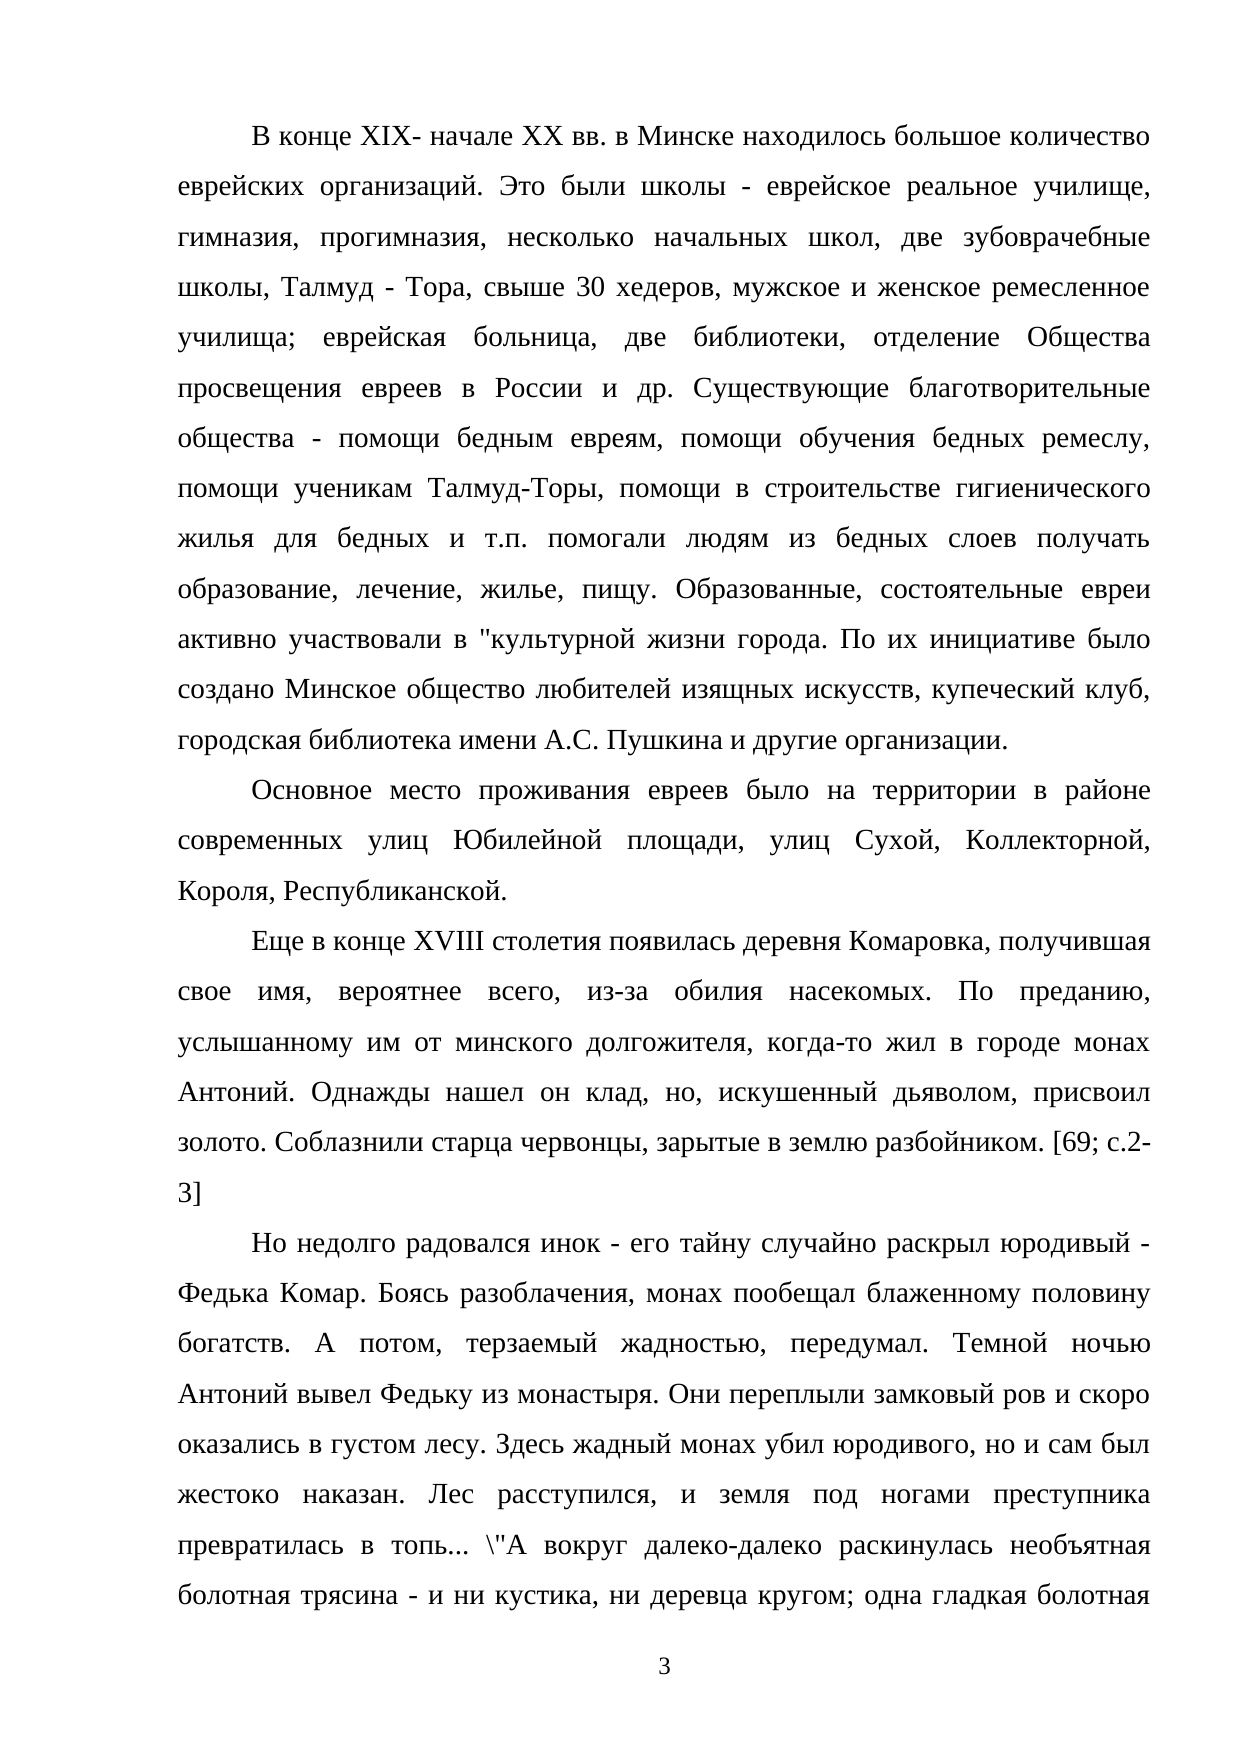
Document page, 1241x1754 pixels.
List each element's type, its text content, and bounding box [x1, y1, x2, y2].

text Еще в конце XVIII столетия появилась деревня Комаровка, получившая свое имя, вероятнее всего, из-за обилия насекомых. По преданию, услышанному им от минского долгожителя, когда-то жил в городе монах Антоний. Однажды нашел он клад, но, искушенный дьяволом, присвоил золото. Соблазнили старца червонцы, зарытые в землю разбойником. [69; с.2-3] [177, 923, 1152, 1208]
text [177, 1225, 1152, 1611]
text Основное место проживания евреев было на территории в районе современных улиц Юбилейной площади, улиц Сухой, Коллекторной, Короля, Республиканской. [177, 772, 1152, 906]
text В конце XIX- начале XX вв. в Минске находилось большое количество еврейских организаций. Это были школы - еврейское реальное училище, гимназия, прогимназия, несколько начальных школ, две зубоврачебные школы, Талмуд - Тора, свыше 30 хедеров, мужское и женское ремесленное училища; еврейская больница, две библиотеки, отделение Общества просвещения евреев в России и др. Существующие благотворительные общества - помощи бедным евреям, помощи обучения бедных ремеслу, помощи ученикам Талмуд-Торы, помощи в строительстве гигиенического жилья для бедных и т.п. помогали людям из бедных слоев получать образование, лечение, жилье, пищу. Образованные, состоятельные евреи активно участвовали в "культурной жизни города. По их инициативе было создано Минское общество любителей изящных искусств, купеческий клуб, городская библиотека имени А.С. Пушкина и другие организации. [177, 118, 1152, 755]
